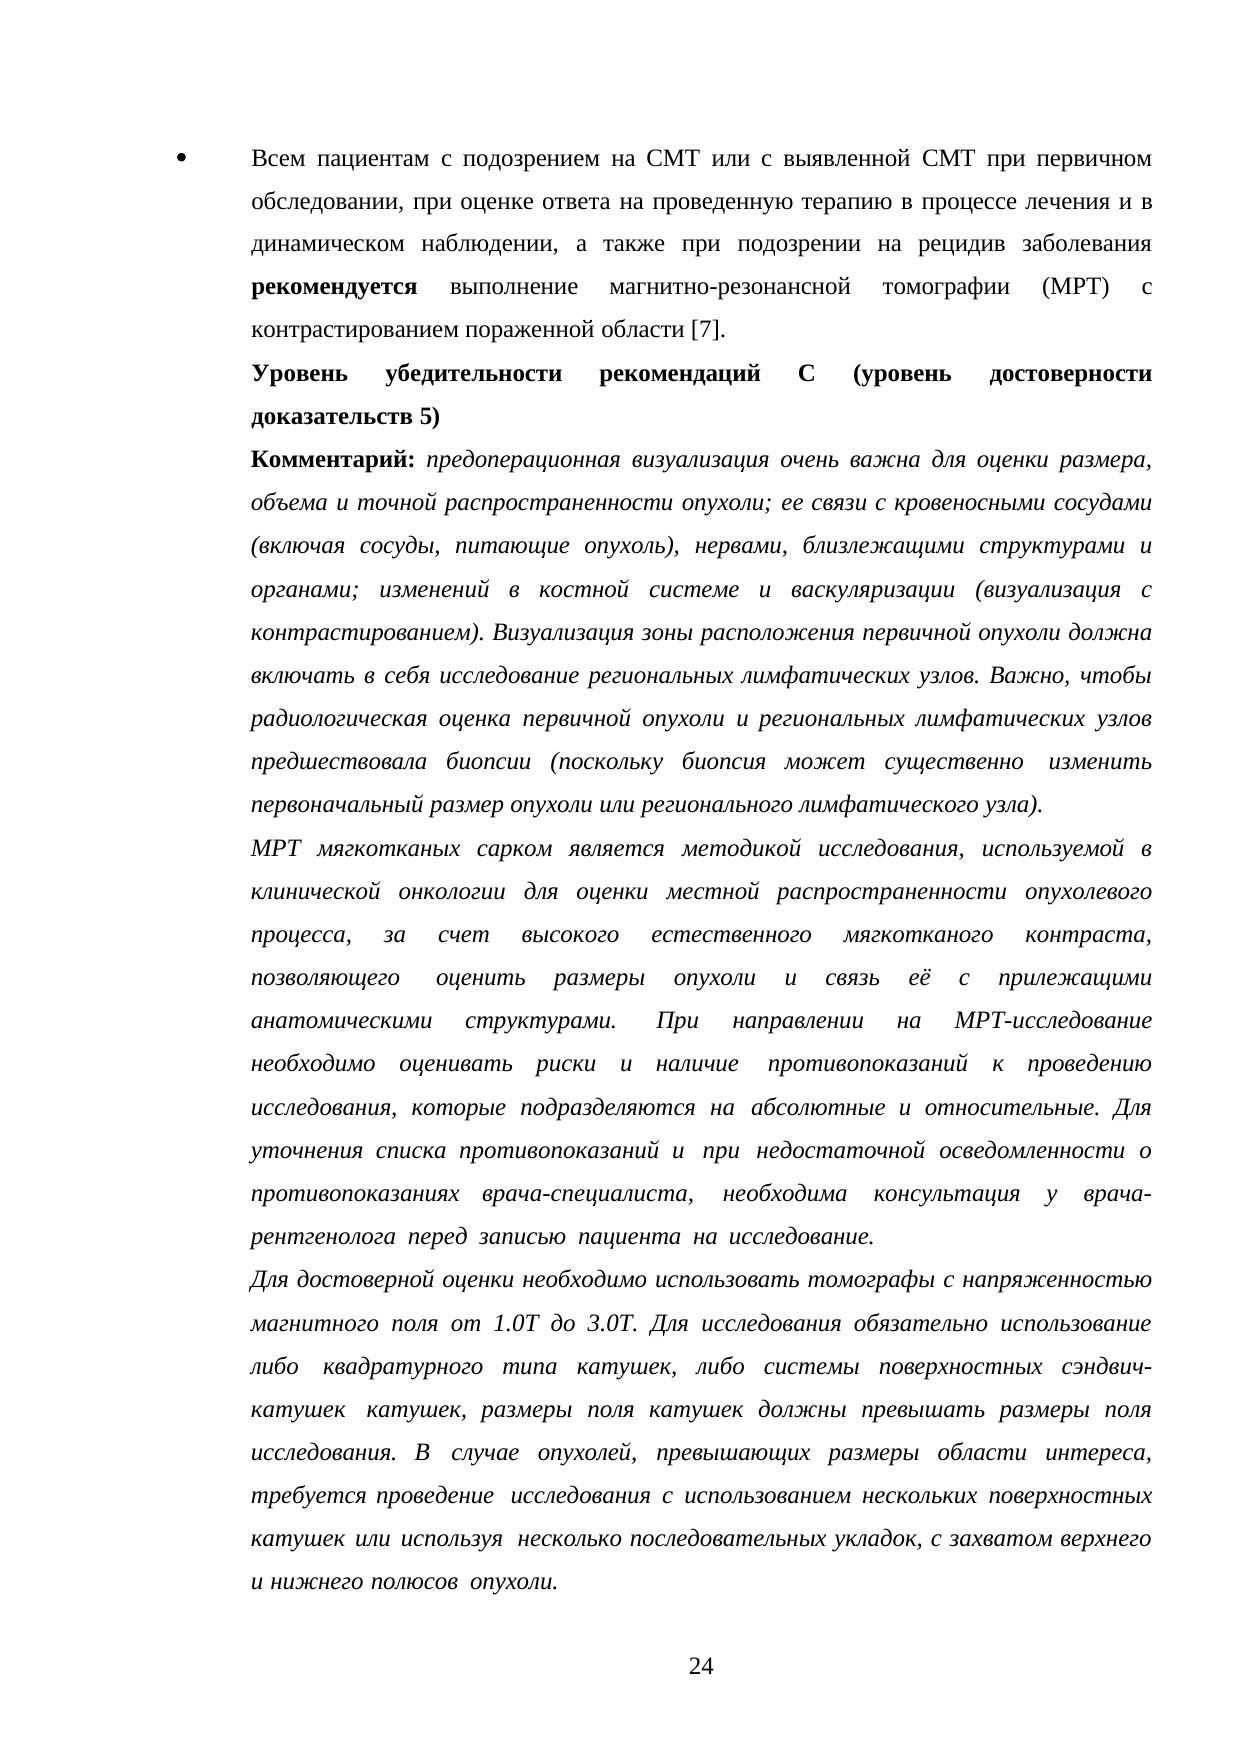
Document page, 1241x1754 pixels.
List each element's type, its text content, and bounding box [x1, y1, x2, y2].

subtitle Уровень убедительности рекомендаций С (уровень достоверности доказательств 5) [251, 358, 1153, 430]
text Для достоверной оценки необходимо использовать томографы с напряженностью магнитного поля от 1.0Т до 3.0Т. Для исследования обязательно использование либо квадратурного типа катушек, либо системы поверхностных сэндвич-катушек катушек, размеры поля катушек должны превышать размеры поля исследования. В случае опухолей, превышающих размеры области интереса, требуется проведение исследования с использованием нескольких поверхностных катушек или используя несколько последовательных укладок, с захватом верхнего и нижнего полюсов опухоли. [251, 1264, 1152, 1595]
list Всем пациентам с подозрением на СМТ или с выявленной СМТ при первичном обследовании, при оценке ответа на проведенную терапию в процессе лечения и в динамическом наблюдении, а также при подозрении на рецидив заболевания рекомендуется выполнение магнитно-резонансной томографии (МРТ) с контрастированием пораженной области [7]. [177, 143, 1152, 343]
text Комментарий: предоперационная визуализация очень важна для оценки размера, объема и точной распространенности опухоли; ее связи с кровеносными сосудами (включая сосуды, питающие опухоль), нервами, близлежащими структурами и органами; изменений в костной системе и васкуляризации (визуализация с контрастированием). Визуализация зоны расположения первичной опухоли должна включать в себя исследование региональных лимфатических узлов. Важно, чтобы радиологическая оценка первичной опухоли и региональных лимфатических узлов предшествовала биопсии (поскольку биопсия может существенно изменить первоначальный размер опухоли или регионального лимфатического узла). [251, 444, 1152, 818]
text МРТ мягкотканых сарком является методикой исследования, используемой в клинической онкологии для оценки местной распространенности опухолевого процесса, за счет высокого естественного мягкотканого контраста, позволяющего оценить размеры опухоли и связь её с прилежащими анатомическими структурами. При направлении на МРТ-исследование необходимо оценивать риски и наличие противопоказаний к проведению исследования, которые подразделяются на абсолютные и относительные. Для уточнения списка противопоказаний и при недостаточной осведомленности о противопоказаниях врача-специалиста, необходима консультация у врача-рентгенолога перед записью пациента на исследование. [251, 833, 1152, 1250]
